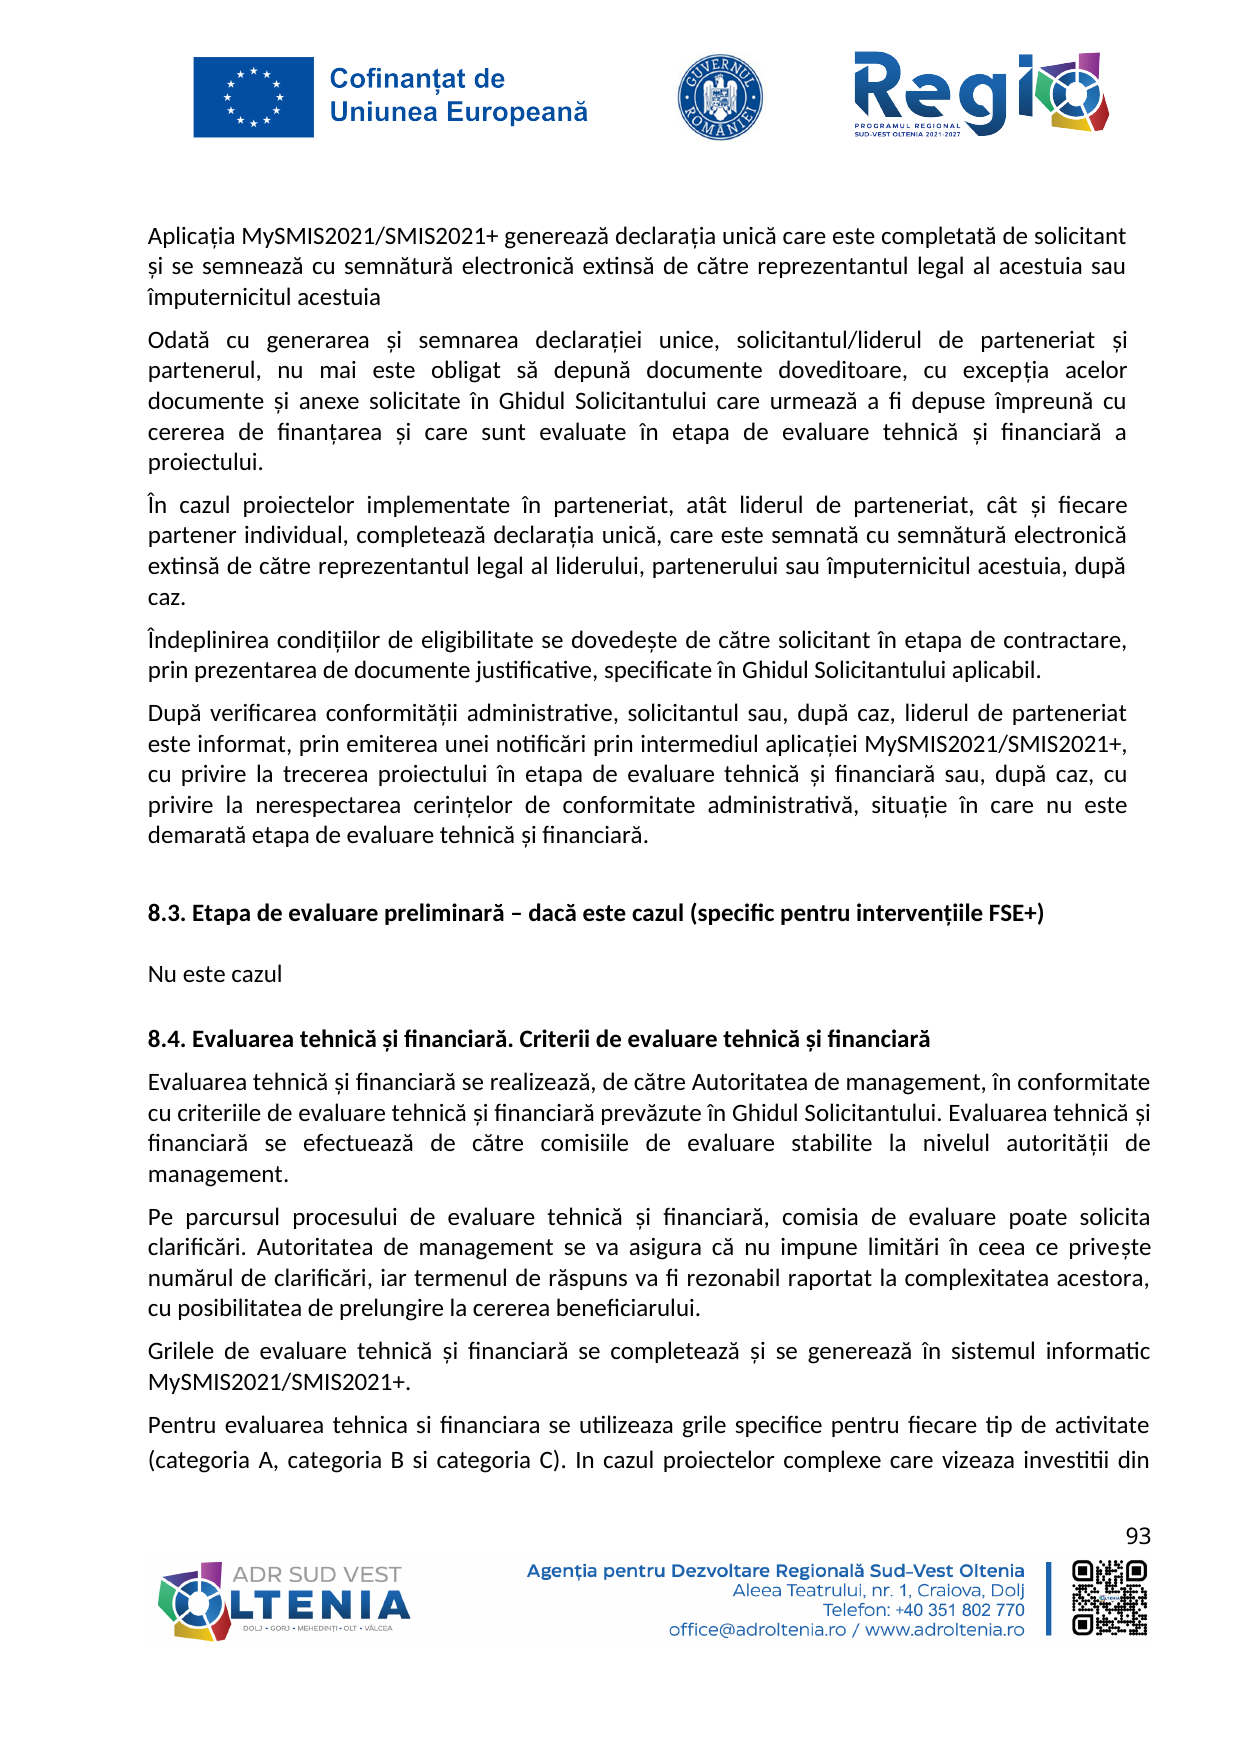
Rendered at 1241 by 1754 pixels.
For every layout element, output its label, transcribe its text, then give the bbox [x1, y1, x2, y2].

text Aplicația MySMIS2021/SMIS2021+ generează declarația unică care este completată de solicitant și se semnează cu semnătură electronică extinsă de către reprezentantul legal al acestuia sau împuternicitul acestuia [148, 220, 1128, 312]
picture [852, 50, 1111, 139]
text Grilele de evaluare tehnică și financiară se completează și se generează în sistemul informatic MySMIS2021/SMIS2021+. [148, 1336, 1151, 1397]
text Evaluarea tehnică și financiară se realizează, de către Autoritatea de management, în conformitate cu criteriile de evaluare tehnică și financiară prevăzute în Ghidul Solicitantului. Evaluarea tehnică și financiară se efectuează de către comisiile de evaluare stabilite la nivelul autorității de management. [148, 1066, 1151, 1188]
text Îndeplinirea condițiilor de eligibilitate se dovedește de către solicitant în etapa de contractare, prin prezentarea de documente justificative, specificate în Ghidul Solicitantului aplicabil. [148, 624, 1128, 685]
text Nu este cazul [148, 958, 1152, 989]
text În cazul proiectelor implementate în parteneriat, atât liderul de parteneriat, cât și fiecare partener individual, completează declarația unică, care este semnată cu semnătură electronică extinsă de către reprezentantul legal al liderului, partenerului sau împuternicitul acestuia, după caz. [148, 489, 1128, 611]
text 8.3. Etapa de evaluare preliminară – dacă este cazul (specific pentru intervențiile FSE+) [148, 897, 1152, 928]
picture [148, 1551, 1152, 1648]
picture [188, 52, 590, 141]
text 8.4. Evaluarea tehnică și financiară. Criterii de evaluare tehnică și financiară [148, 1023, 1152, 1054]
text După verificarea conformității administrative, solicitantul sau, după caz, liderul de parteneriat este informat, prin emiterea unei notificări prin intermediul aplicației MySMIS2021/SMIS2021+, cu privire la trecerea proiectului în etapa de evaluare tehnică și financiară sau, după caz, cu privire la nerespectarea cerințelor de conformitate administrativă, situație în care nu este demarată etapa de evaluare tehnică și financiară. [148, 697, 1128, 850]
picture [674, 52, 768, 142]
text Pe parcursul procesului de evaluare tehnică și financiară, comisia de evaluare poate solicita clarificări. Autoritatea de management se va asigura că nu impune limitări în ceea ce privește numărul de clarificări, iar termenul de răspuns va fi rezonabil raportat la complexitatea acestora, cu posibilitatea de prelungire la cererea beneficiarului. [148, 1201, 1151, 1323]
text Odată cu generarea și semnarea declarației unice, solicitantul/liderul de parteneriat și partenerul, nu mai este obligat să depună documente doveditoare, cu excepția acelor documente și anexe solicitate în Ghidul Solicitantului care urmează a fi depuse împreună cu cererea de finanțarea și care sunt evaluate în etapa de evaluare tehnică și financiară a proiectului. [148, 324, 1128, 477]
